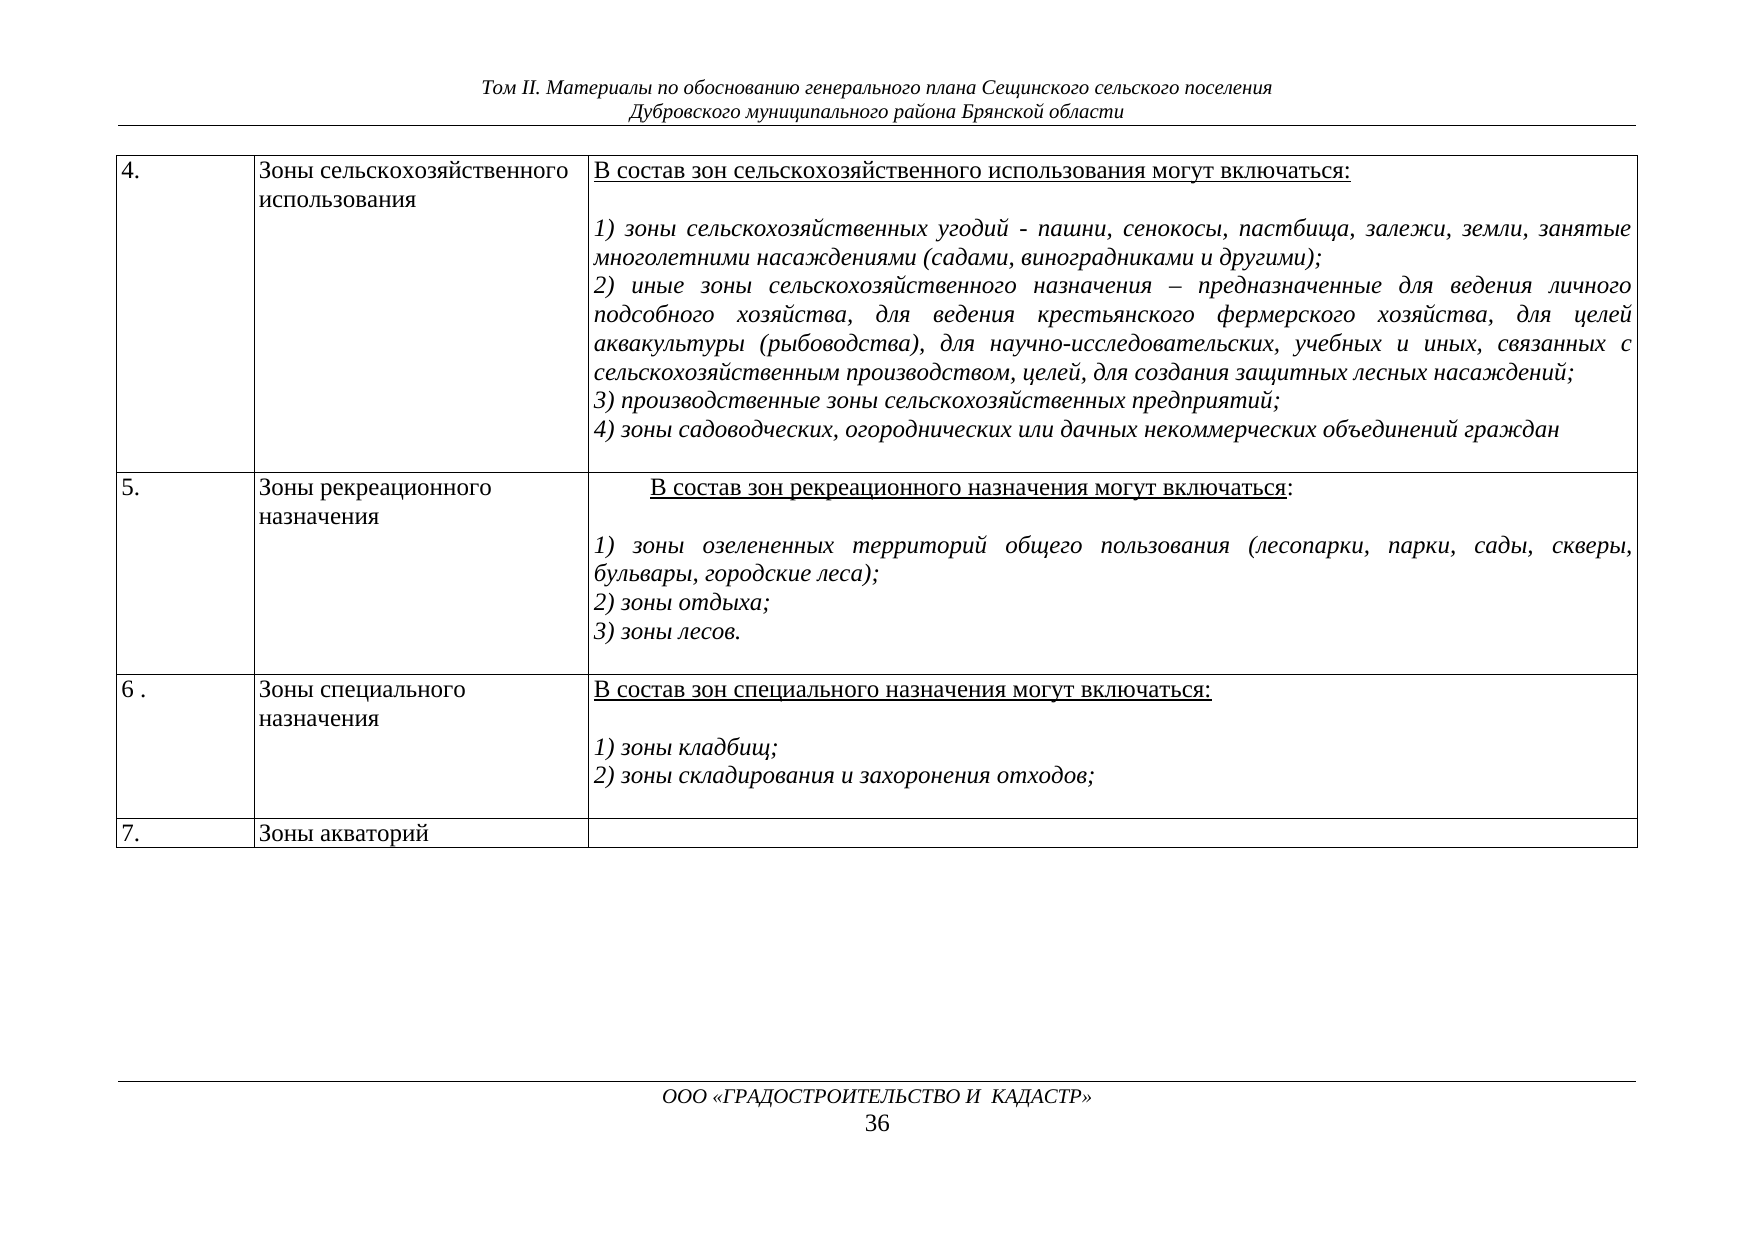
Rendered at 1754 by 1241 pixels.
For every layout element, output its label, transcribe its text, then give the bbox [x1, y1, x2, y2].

table_cell 6 . [117, 675, 254, 818]
table_cell 4. [117, 156, 254, 472]
table_cell В состав зон сельскохозяйственного использования могут включаться: 1) зоны сельскохозяйственных угодий - пашни, сенокосы, пастбища, залежи, земли, занятые многолетними насаждениями (садами, виноградниками и другими); 2) иные зоны сельскохозяйственного назначения – предназначенные для ведения личного подсобного хозяйства, для ведения крестьянского фермерского хозяйства, для целей аквакультуры (рыбоводства), для научно-исследовательских, учебных и иных, связанных с сельскохозяйственным производством, целей, для создания защитных лесных насаждений; 3) производственные зоны сельскохозяйственных предприятий; 4) зоны садоводческих, огороднических или дачных некоммерческих объединений граждан [589, 156, 1637, 472]
table_cell 5. [117, 473, 254, 673]
table_cell Зоны акваторий [255, 819, 588, 847]
table_cell 7. [117, 819, 254, 847]
table_cell В состав зон рекреационного назначения могут включаться: 1) зоны озелененных территорий общего пользования (лесопарки, парки, сады, скверы, бульвары, городские леса); 2) зоны отдыха; 3) зоны лесов. [589, 473, 1637, 673]
table_cell Зоны специального назначения [255, 675, 588, 818]
table_cell Зоны рекреационного назначения [255, 473, 588, 673]
table_cell В состав зон специального назначения могут включаться: 1) зоны кладбищ; 2) зоны складирования и захоронения отходов; [589, 675, 1637, 818]
table_cell [589, 819, 1637, 847]
table_cell Зоны сельскохозяйственного использования [255, 156, 588, 472]
